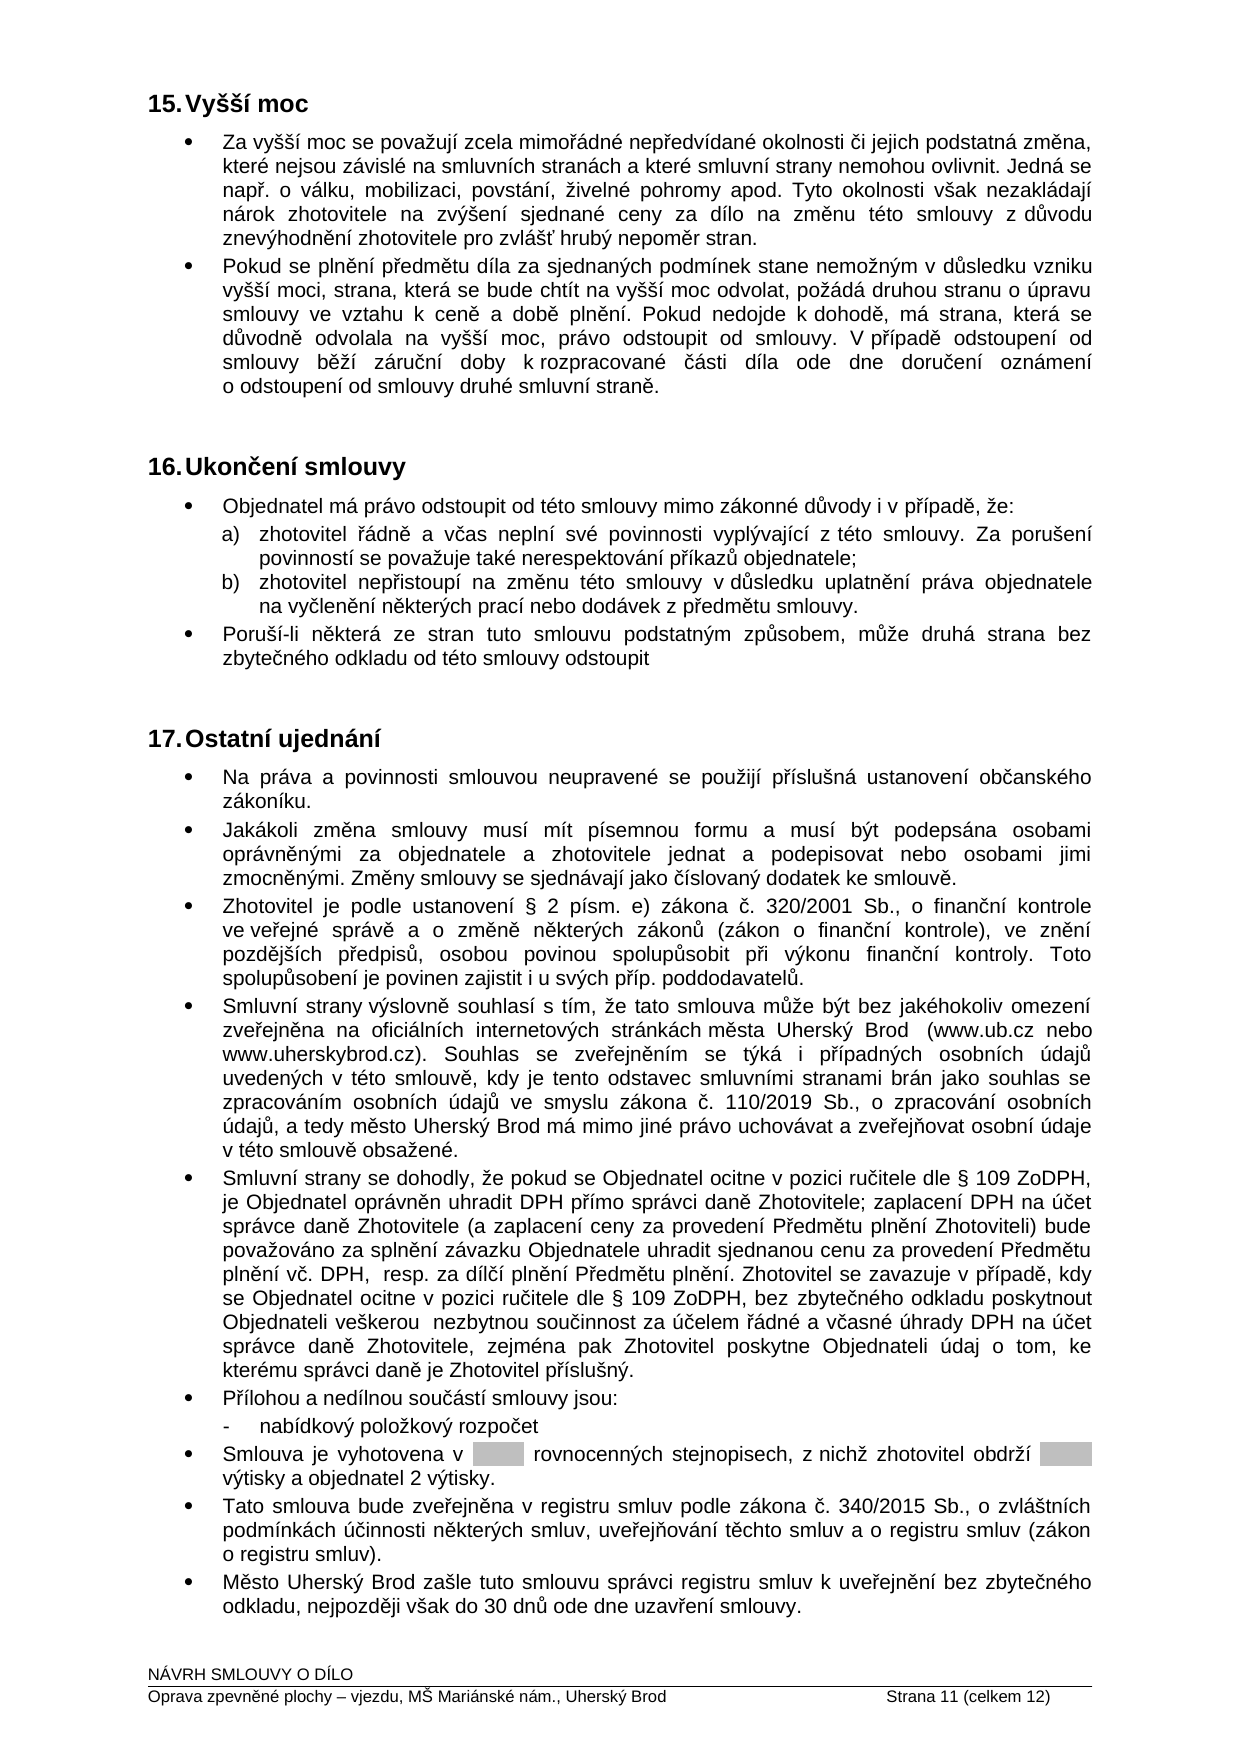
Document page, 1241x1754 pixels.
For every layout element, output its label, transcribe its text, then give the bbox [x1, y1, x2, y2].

text Zhotovitel je podle ustanovení § 2 písm. e) zákona č. 320/2001 Sb., o finanční kontrole ve veřejné správě a o změně některých zákonů (zákon o finanční kontrole), ve znění pozdějších předpisů, osobou povinou spolupůsobit při výkonu finanční kontroly. Toto spolupůsobení je povinen zajistit i u svých příp. poddodavatelů. [185, 893, 1092, 989]
text Smlouva je vyhotovena v rovnocenných stejnopisech, z nichž zhotovitel obdrží výtisky a objednatel 2 výtisky. [185, 1442, 1092, 1490]
text Přílohou a nedílnou součástí smlouvy jsou: [185, 1386, 1092, 1409]
list zhotovitel řádně a včas neplní své povinnosti vyplývající z této smlouvy. Za porušení povinností se považuje také nerespektování příkazů objednatele; [221, 522, 1092, 570]
subtitle Ostatní ujednání [148, 724, 1092, 753]
text - nabídkový položkový rozpočet [223, 1414, 1092, 1438]
text Jakákoli změna smlouvy musí mít písemnou formu a musí být podepsána osobami oprávněnými za objednatele a zhotovitele jednat a podepisovat nebo osobami jimi zmocněnými. Změny smlouvy se sjednávají jako číslovaný dodatek ke smlouvě. [185, 817, 1092, 889]
text Smluvní strany se dohodly, že pokud se Objednatel ocitne v pozici ručitele dle § 109 ZoDPH, je Objednatel oprávněn uhradit DPH přímo správci daně Zhotovitele; zaplacení DPH na účet správce daně Zhotovitele (a zaplacení ceny za provedení Předmětu plnění Zhotoviteli) bude považováno za splnění závazku Objednatele uhradit sjednanou cenu za provedení Předmětu plnění vč. DPH, resp. za dílčí plnění Předmětu plnění. Zhotovitel se zavazuje v případě, kdy se Objednatel ocitne v pozici ručitele dle § 109 ZoDPH, bez zbytečného odkladu poskytnout Objednateli veškerou nezbytnou součinnost za účelem řádné a včasné úhrady DPH na účet správce daně Zhotovitele, zejména pak Zhotovitel poskytne Objednateli údaj o tom, ke kterému správci daně je Zhotovitel příslušný. [185, 1166, 1092, 1381]
text Smluvní strany výslovně souhlasí s tím, že tato smlouva může být bez jakéhokoliv omezení zveřejněna na oficiálních internetových stránkách města Uherský Brod (www.ub.cz nebo www.uherskybrod.cz). Souhlas se zveřejněním se týká i případných osobních údajů uvedených v této smlouvě, kdy je tento odstavec smluvními stranami brán jako souhlas se zpracováním osobních údajů ve smyslu zákona č. 110/2019 Sb., o zpracování osobních údajů, a tedy město Uherský Brod má mimo jiné právo uchovávat a zveřejňovat osobní údaje v této smlouvě obsažené. [185, 994, 1092, 1161]
text Na práva a povinnosti smlouvou neupravené se použijí příslušná ustanovení občanského zákoníku. [185, 765, 1092, 813]
subtitle Vyšší moc [148, 89, 1092, 118]
text Pokud se plnění předmětu díla za sjednaných podmínek stane nemožným v důsledku vzniku vyšší moci, strana, která se bude chtít na vyšší moc odvolat, požádá druhou stranu o úpravu smlouvy ve vztahu k ceně a době plnění. Pokud nedojde k dohodě, má strana, která se důvodně odvolala na vyšší moc, právo odstoupit od smlouvy. V případě odstoupení od smlouvy běží záruční doby k rozpracované části díla ode dne doručení oznámení o odstoupení od smlouvy druhé smluvní straně. [185, 254, 1092, 398]
text Tato smlouva bude zveřejněna v registru smluv podle zákona č. 340/2015 Sb., o zvláštních podmínkách účinnosti některých smluv, uveřejňování těchto smluv a o registru smluv (zákon o registru smluv). [185, 1494, 1092, 1566]
text Poruší-li některá ze stran tuto smlouvu podstatným způsobem, může druhá strana bez zbytečného odkladu od této smlouvy odstoupit [185, 622, 1092, 670]
text Objednatel má právo odstoupit od této smlouvy mimo zákonné důvody i v případě, že: [185, 493, 1092, 518]
subtitle Ukončení smlouvy [148, 452, 1092, 481]
list zhotovitel nepřistoupí na změnu této smlouvy v důsledku uplatnění práva objednatele na vyčlenění některých prací nebo dodávek z předmětu smlouvy. [221, 570, 1092, 618]
text Za vyšší moc se považují zcela mimořádné nepředvídané okolnosti či jejich podstatná změna, které nejsou závislé na smluvních stranách a které smluvní strany nemohou ovlivnit. Jedná se např. o válku, mobilizaci, povstání, živelné pohromy apod. Tyto okolnosti však nezakládají nárok zhotovitele na zvýšení sjednané ceny za dílo na změnu této smlouvy z důvodu znevýhodnění zhotovitele pro zvlášť hrubý nepoměr stran. [185, 130, 1092, 250]
text Město Uherský Brod zašle tuto smlouvu správci registru smluv k uveřejnění bez zbytečného odkladu, nejpozději však do 30 dnů ode dne uzavření smlouvy. [185, 1570, 1092, 1618]
